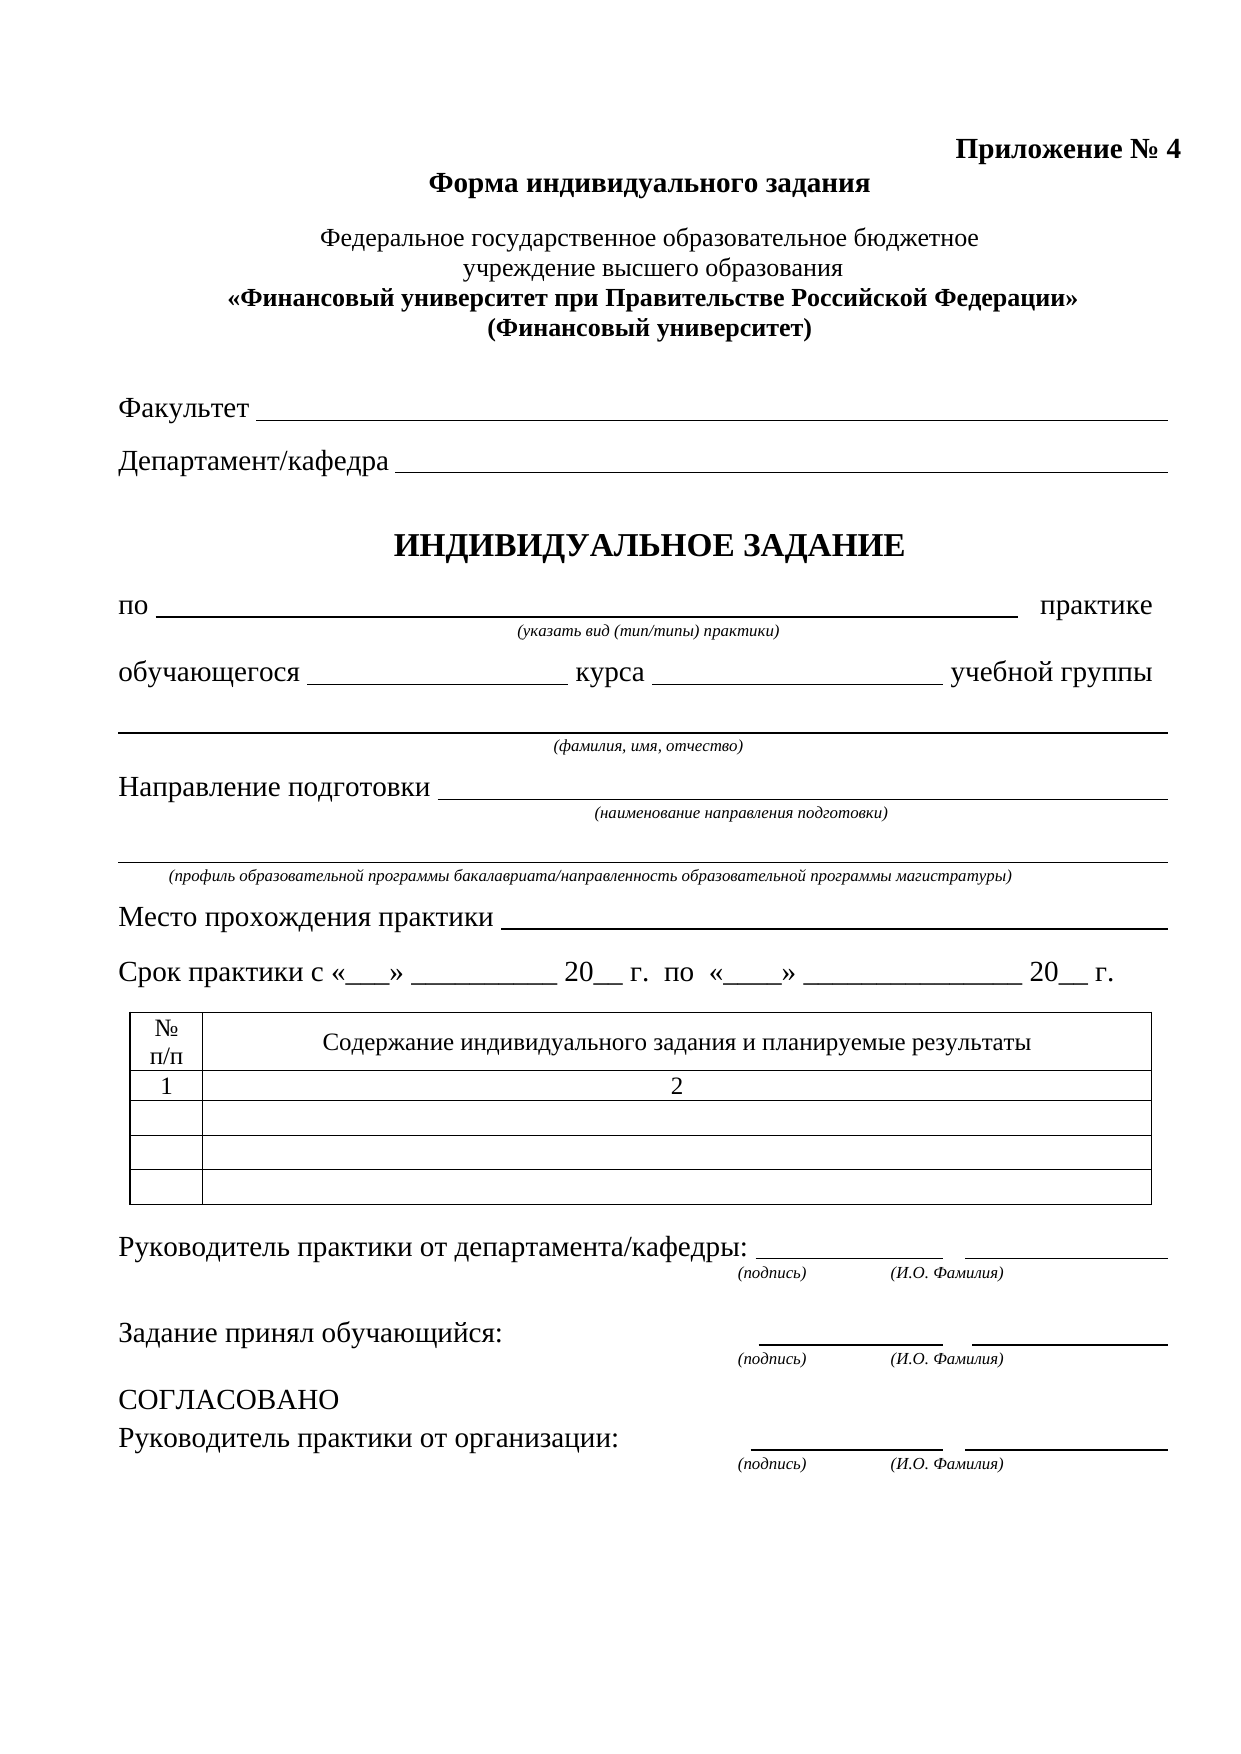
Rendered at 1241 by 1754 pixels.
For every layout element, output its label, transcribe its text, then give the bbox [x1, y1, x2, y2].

text (наименование направления подготовки) [118, 803, 1181, 837]
text Приложение № 4 [118, 131, 1181, 165]
table_cell [131, 1136, 202, 1169]
text Руководитель практики от организации: [118, 1420, 1181, 1454]
text (Финансовый университет) [118, 312, 1181, 342]
table_cell [203, 1136, 1151, 1169]
text ИНДИВИДУАЛЬНОЕ ЗАДАНИЕ [118, 525, 1181, 563]
text Руководитель практики от департамента/кафедры: [118, 1229, 1181, 1262]
text Форма индивидуального задания [118, 165, 1181, 198]
text Факультет [118, 391, 1181, 424]
text Срок практики с «___» __________ 20__ г. по «____» _______________ 20__ г. [118, 954, 1181, 987]
text (профиль образовательной программы бакалавриата/направленность образовательной программы магистратуры) [118, 865, 1181, 899]
table_cell [203, 1101, 1151, 1134]
text Федеральное государственное образовательное бюджетное [118, 222, 1181, 252]
text «Финансовый университет при Правительстве Российской Федерации» [118, 282, 1181, 312]
text Направление подготовки [118, 769, 1181, 803]
text СОГЛАСОВАНО [118, 1382, 1181, 1416]
table_cell [131, 1101, 202, 1134]
table_cell 2 [203, 1071, 1151, 1100]
table_cell [203, 1170, 1151, 1204]
text (подпись) (И.О. Фамилия) [118, 1348, 1181, 1382]
table_header № п/п [131, 1013, 202, 1070]
text обучающегося курса учебной группы [118, 654, 1181, 688]
text (подпись) (И.О. Фамилия) [118, 1262, 1181, 1296]
table_cell [131, 1170, 202, 1204]
text по практике [118, 587, 1181, 621]
text Департамент/кафедра [118, 443, 1181, 477]
text (фамилия, имя, отчество) [118, 736, 1181, 769]
text (подпись) (И.О. Фамилия) [118, 1454, 1181, 1487]
text (указать вид (тип/типы) практики) [118, 621, 1181, 654]
text Место прохождения практики [118, 899, 1181, 932]
text учреждение высшего образования [118, 252, 1181, 282]
text Задание принял обучающийся: [118, 1315, 1181, 1348]
table_cell 1 [131, 1071, 202, 1100]
table_header Содержание индивидуального задания и планируемые результаты [203, 1013, 1151, 1070]
